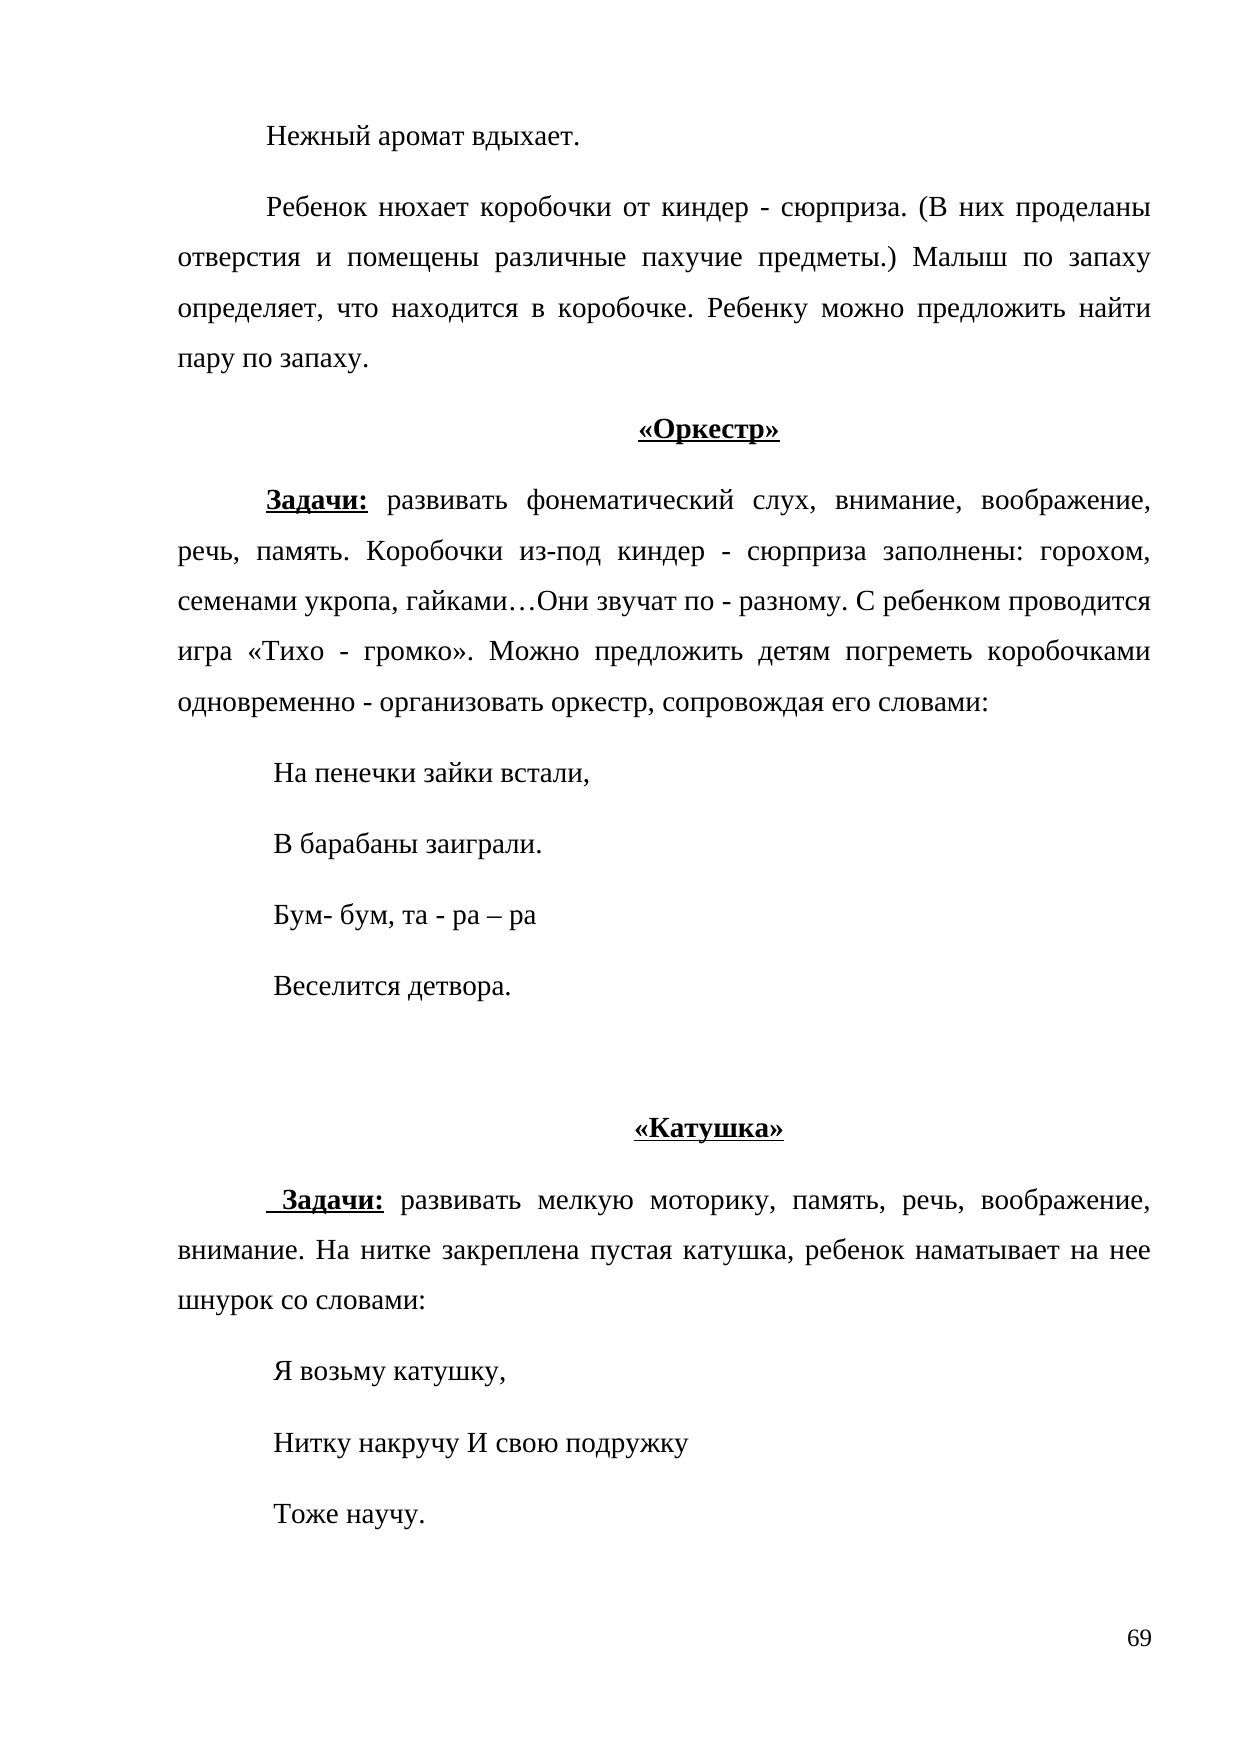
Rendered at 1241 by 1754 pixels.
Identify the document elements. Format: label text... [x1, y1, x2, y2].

text «Оркестр» [177, 411, 1152, 445]
text «Катушка» [177, 1111, 1152, 1144]
text Веселится детвора. [177, 968, 1152, 1002]
text Тоже научу. [177, 1496, 1152, 1529]
text Ребенок нюхает коробочки от киндер - сюрприза. (В них проделаны отверстия и помещены различные пахучие предметы.) Малыш по запаху определяет, что находится в коробочке. Ребенку можно предложить найти пару по запаху. [177, 189, 1152, 374]
text Бум- бум, та - ра – ра [177, 897, 1152, 931]
text Нежный аромат вдыхает. [177, 118, 1152, 152]
text Нитку накручу И свою подружку [177, 1425, 1152, 1458]
text Задачи: развивать мелкую моторику, память, речь, воображение, внимание. На нитке закреплена пустая катушка, ребенок наматывает на нее шнурок со словами: [177, 1182, 1152, 1316]
text Я возьму катушку, [177, 1353, 1152, 1387]
text Задачи: развивать фонематический слух, внимание, воображение, речь, память. Коробочки из-под киндер - сюрприза заполнены: горохом, семенами укропа, гайками…Они звучат по - разному. С ребенком проводится игра «Тихо - громко». Можно предложить детям погреметь коробочками одновременно - организовать оркестр, сопровождая его словами: [177, 482, 1152, 717]
text В барабаны заиграли. [177, 826, 1152, 859]
text На пенечки зайки встали, [177, 755, 1152, 788]
